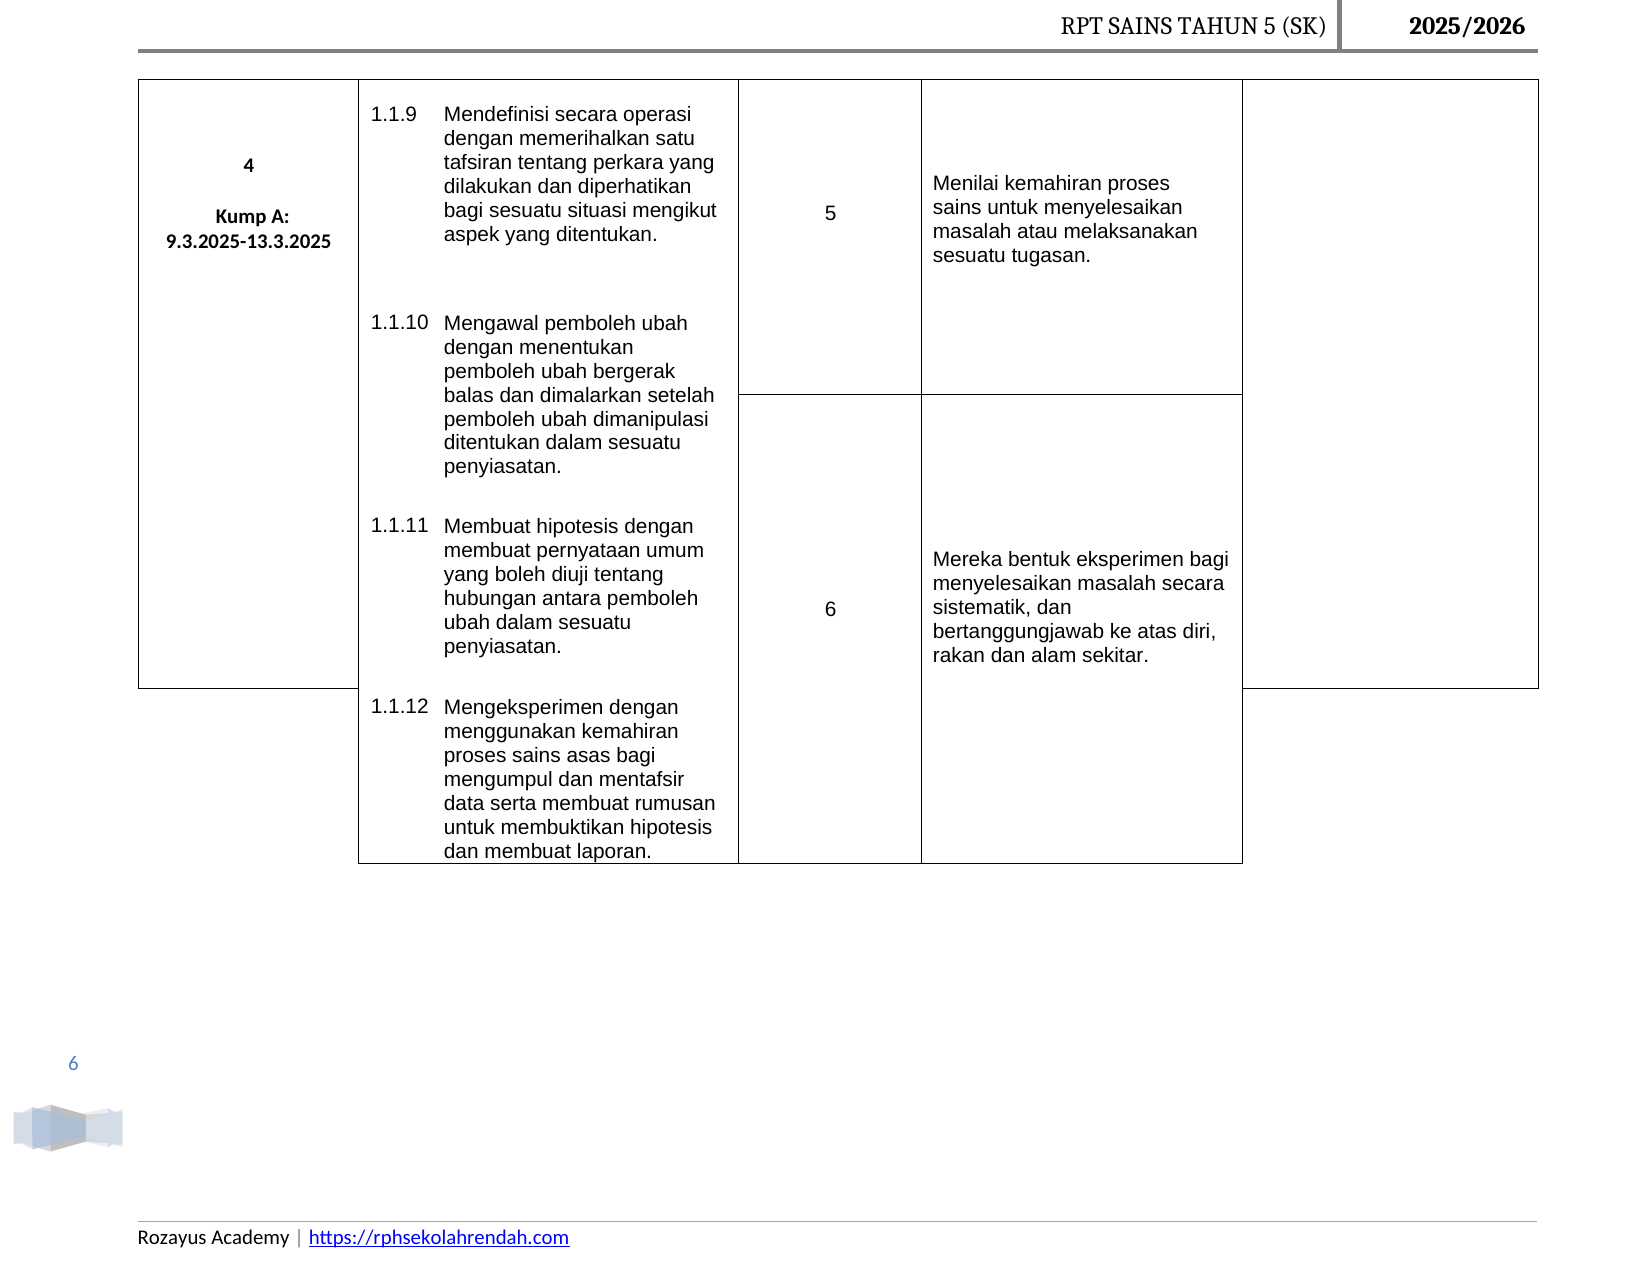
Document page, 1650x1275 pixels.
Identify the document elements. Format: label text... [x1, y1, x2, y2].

table_cell [922, 299, 1242, 394]
table_cell 5 [739, 80, 921, 299]
table_cell 1.1.12 [359, 688, 437, 863]
table_cell [739, 299, 921, 394]
table_cell [922, 688, 1242, 863]
table_cell 4 Kump A: 9.3.2025-13.3.2025 [139, 80, 358, 688]
table_cell 1.1.11 [359, 503, 437, 688]
table_cell 1.1.10 [359, 299, 437, 503]
table_cell Membuat hipotesis dengan membuat pernyataan umum yang boleh diuji tentang hubungan antara pemboleh ubah dalam sesuatu penyiasatan. [437, 503, 738, 688]
table_cell [922, 395, 1242, 503]
table_cell [739, 688, 921, 863]
table_cell Mendefinisi secara operasi dengan memerihalkan satu tafsiran tentang perkara yang dilakukan dan diperhatikan bagi sesuatu situasi mengikut aspek yang ditentukan. [437, 80, 738, 299]
table_cell Mengeksperimen dengan menggunakan kemahiran proses sains asas bagi mengumpul dan mentafsir data serta membuat rumusan untuk membuktikan hipotesis dan membuat laporan. [437, 688, 738, 863]
table_cell Mereka bentuk eksperimen bagi menyelesaikan masalah secara sistematik, dan bertanggungjawab ke atas diri, rakan dan alam sekitar. [922, 503, 1242, 688]
table_cell 6 [739, 503, 921, 688]
table_cell 1.1.9 [359, 80, 437, 299]
table_cell Menilai kemahiran proses sains untuk menyelesaikan masalah atau melaksanakan sesuatu tugasan. [922, 80, 1242, 299]
table_cell Mengawal pemboleh ubah dengan menentukan pemboleh ubah bergerak balas dan dimalarkan setelah pemboleh ubah dimanipulasi ditentukan dalam sesuatu penyiasatan. [437, 299, 738, 503]
table_cell [1243, 80, 1538, 688]
table_cell [739, 395, 921, 503]
